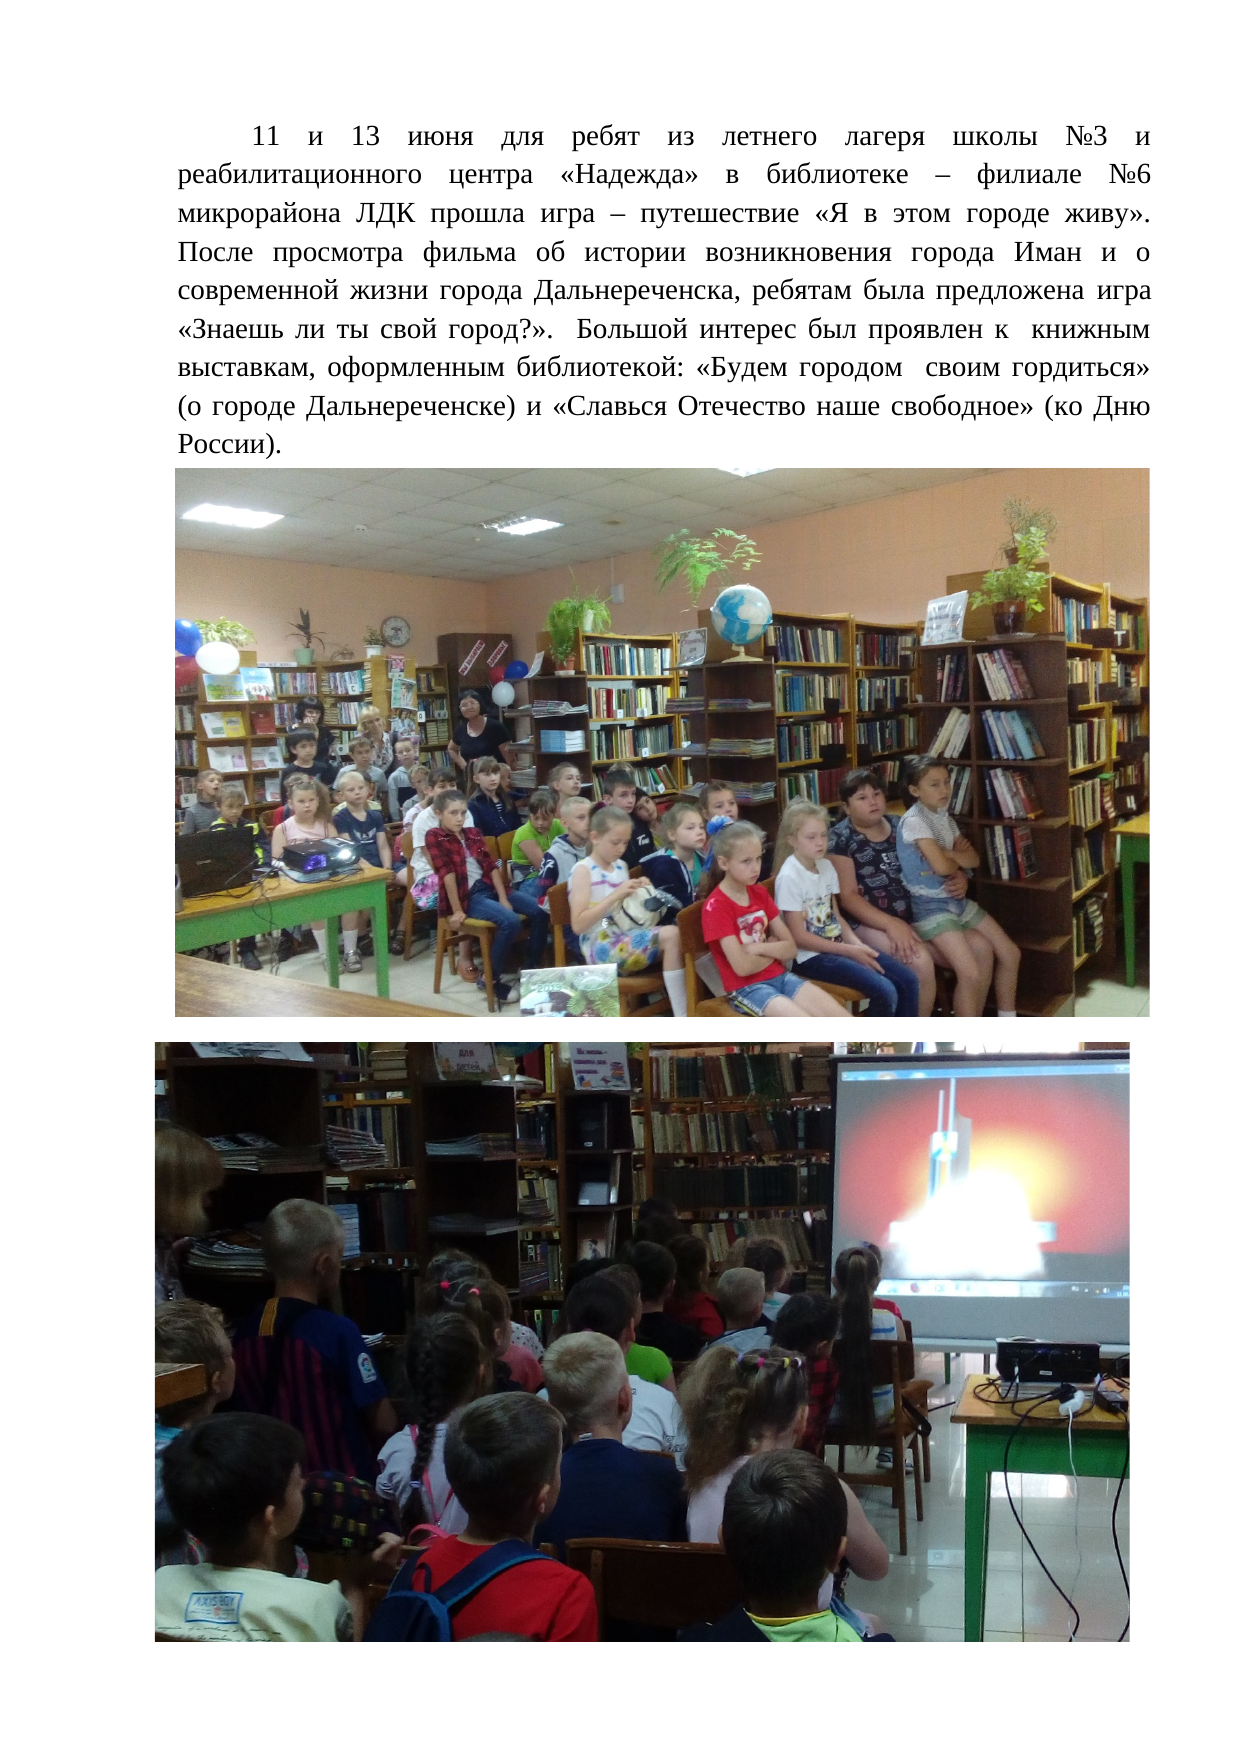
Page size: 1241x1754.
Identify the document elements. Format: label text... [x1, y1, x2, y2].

text 11 и 13 июня для ребят из летнего лагеря школы №3 и реабилитационного центра «Надежда» в библиотеке – филиале №6 микрорайона ЛДК прошла игра – путешествие «Я в этом городе живу». После просмотра фильма об истории возникновения города Иман и о современной жизни города Дальнереченска, ребятам была предложена игра «Знаешь ли ты свой город?». Большой интерес был проявлен к книжным выставкам, оформленным библиотекой: «Будем городом своим гордиться» (о городе Дальнереченске) и «Славься Отечество наше свободное» (ко Дню России). [177, 118, 1152, 460]
picture [154, 1042, 1130, 1642]
picture [175, 468, 1150, 1017]
